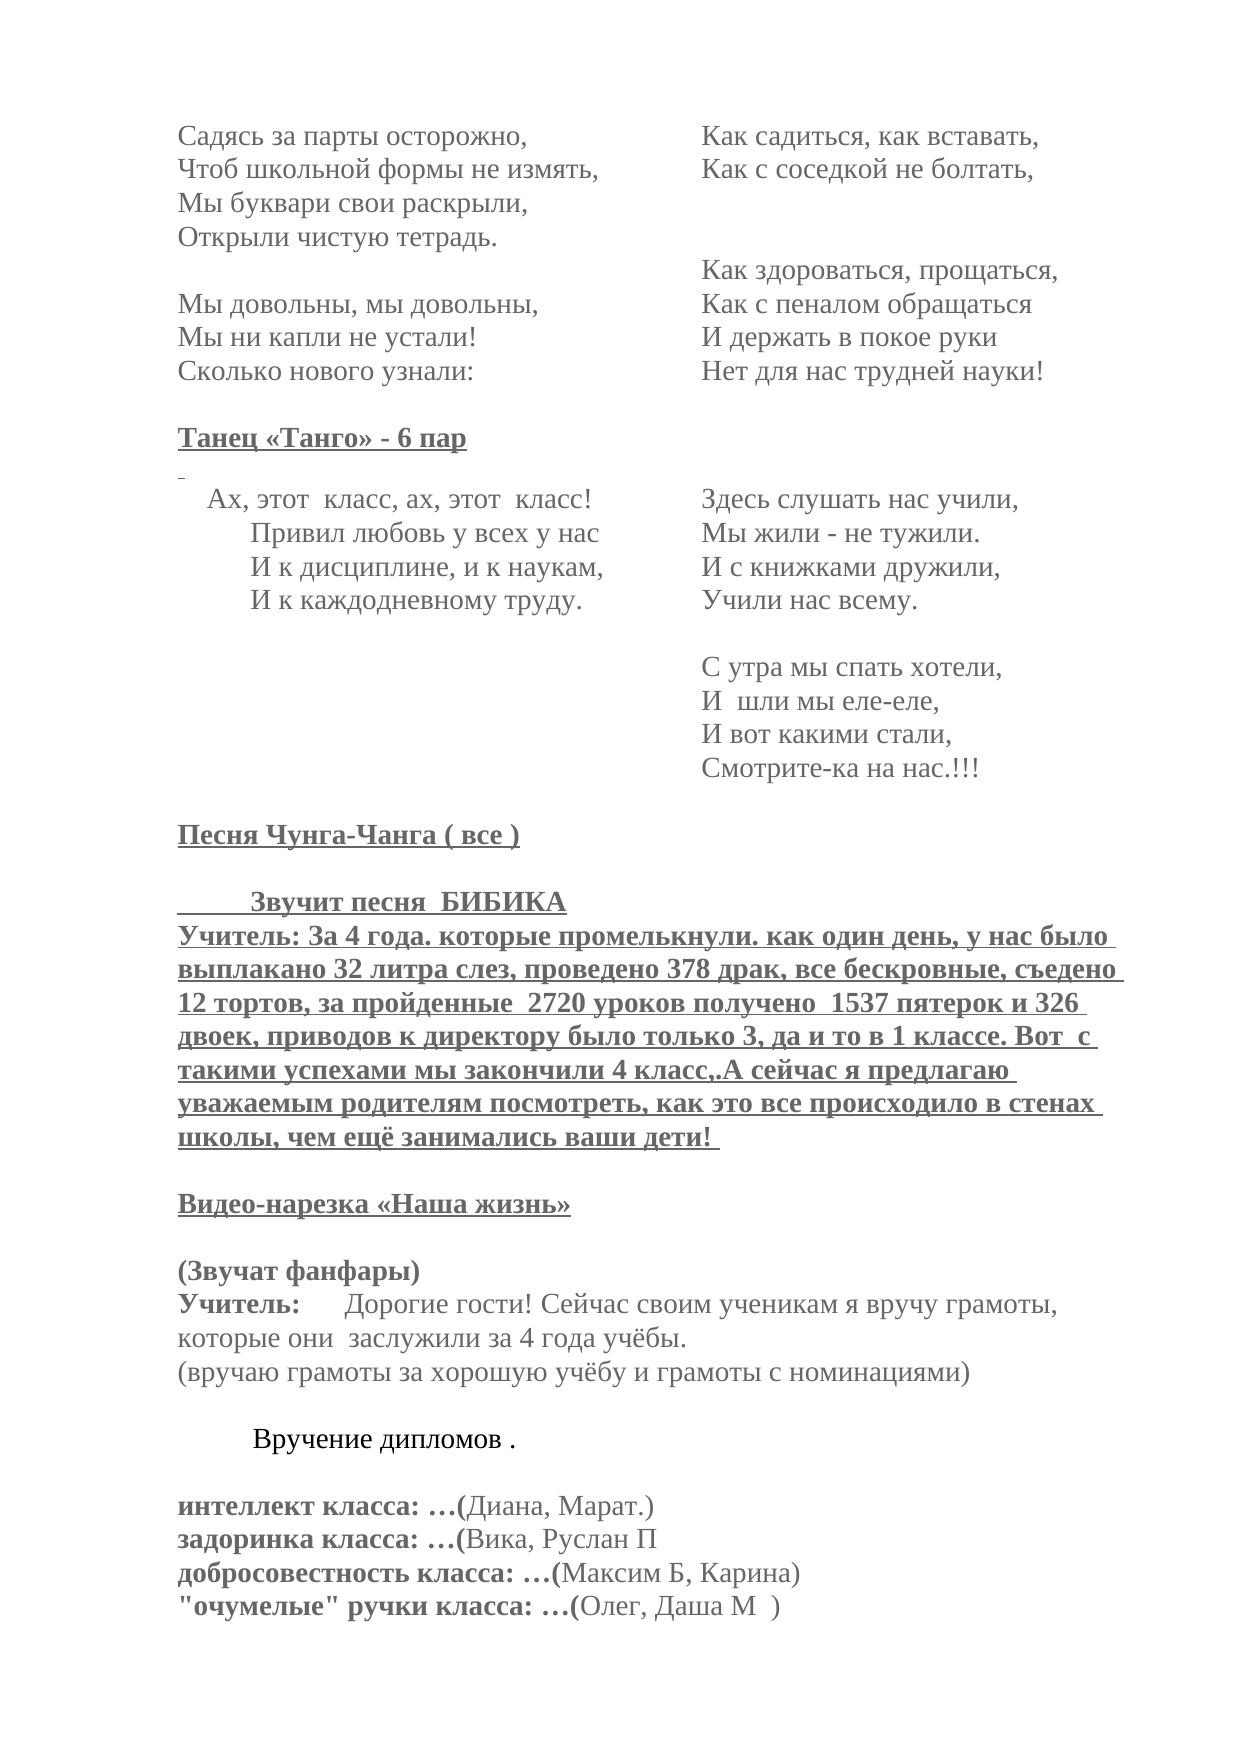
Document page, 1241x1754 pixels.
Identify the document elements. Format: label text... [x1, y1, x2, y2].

text добросовестность класса: …(Максим Б, Карина) [177, 1555, 1152, 1588]
text Звучит песня БИБИКА [177, 884, 1152, 918]
text Учитель: За 4 года. которые промелькнули. как один день, у нас было выплакано 32 литра слез, проведено 378 драк, все бескровные, съедено 12 тортов, за пройденные 2720 уроков получено 1537 пятерок и 326 двоек, приводов к директору было только 3, да и то в 1 классе. Вот с такими успехами мы закончили 4 класс,.А сейчас я предлагаю уважаемым родителям посмотреть, как это все происходило в стенах школы, чем ещё занимались ваши дети! [177, 918, 1152, 1152]
text Мы ни капли не устали! [177, 319, 627, 353]
text Открыли чистую тетрадь. [177, 219, 627, 252]
text Танец «Танго» - 6 пар [177, 420, 1152, 453]
text И держать в покое руки [701, 319, 1152, 353]
text (вручаю грамоты за хорошую учёбу и грамоты с номинациями) [177, 1354, 1152, 1387]
text Нет для нас трудней науки! [701, 353, 1152, 386]
text Мы довольны, мы довольны, [177, 286, 627, 319]
text И к каждодневному труду. [177, 582, 627, 616]
text Учитель: Дорогие гости! Сейчас своим ученикам я вручу грамоты, которые они заслужили за 4 года учёбы. [177, 1287, 1152, 1354]
text Здесь слушать нас учили, [701, 482, 1152, 515]
text задоринка класса: …(Вика, Руслан П [177, 1521, 1152, 1555]
text Мы жили - не тужили. [701, 515, 1152, 549]
text "очумелые" ручки класса: …(Олег, Даша М ) [177, 1588, 1152, 1622]
text И вот какими стали, [701, 716, 1152, 750]
text И с книжками дружили, [701, 549, 1152, 582]
text И шли мы еле-еле, [701, 683, 1152, 716]
text Как с соседкой не болтать, [701, 152, 1152, 185]
text Как с пеналом обращаться [701, 286, 1152, 319]
text Привил любовь у всех у нас [177, 515, 627, 549]
text Вручение дипломов . [252, 1421, 1152, 1454]
text Как садиться, как вставать, [701, 118, 1152, 152]
text Смотрите-ка на нас.!!! [701, 750, 1152, 783]
text (Звучат фанфары) [177, 1253, 1152, 1287]
text Мы буквари свои раскрыли, [177, 185, 627, 219]
text Учили нас всему. [701, 582, 1152, 616]
text Сколько нового узнали: [177, 353, 627, 386]
text Песня Чунга-Чанга ( все ) [177, 817, 1152, 851]
text Чтоб школьной формы не измять, [177, 152, 627, 185]
text Садясь за парты осторожно, [177, 118, 627, 152]
text Ах, этот класс, ах, этот класс! [177, 482, 627, 515]
text интеллект класса: …(Диана, Марат.) [177, 1488, 1152, 1521]
text Как здороваться, прощаться, [701, 252, 1152, 286]
text С утра мы спать хотели, [701, 649, 1152, 683]
text И к дисциплине, и к наукам, [177, 549, 627, 582]
text Видео-нарезка «Наша жизнь» [177, 1186, 1152, 1219]
